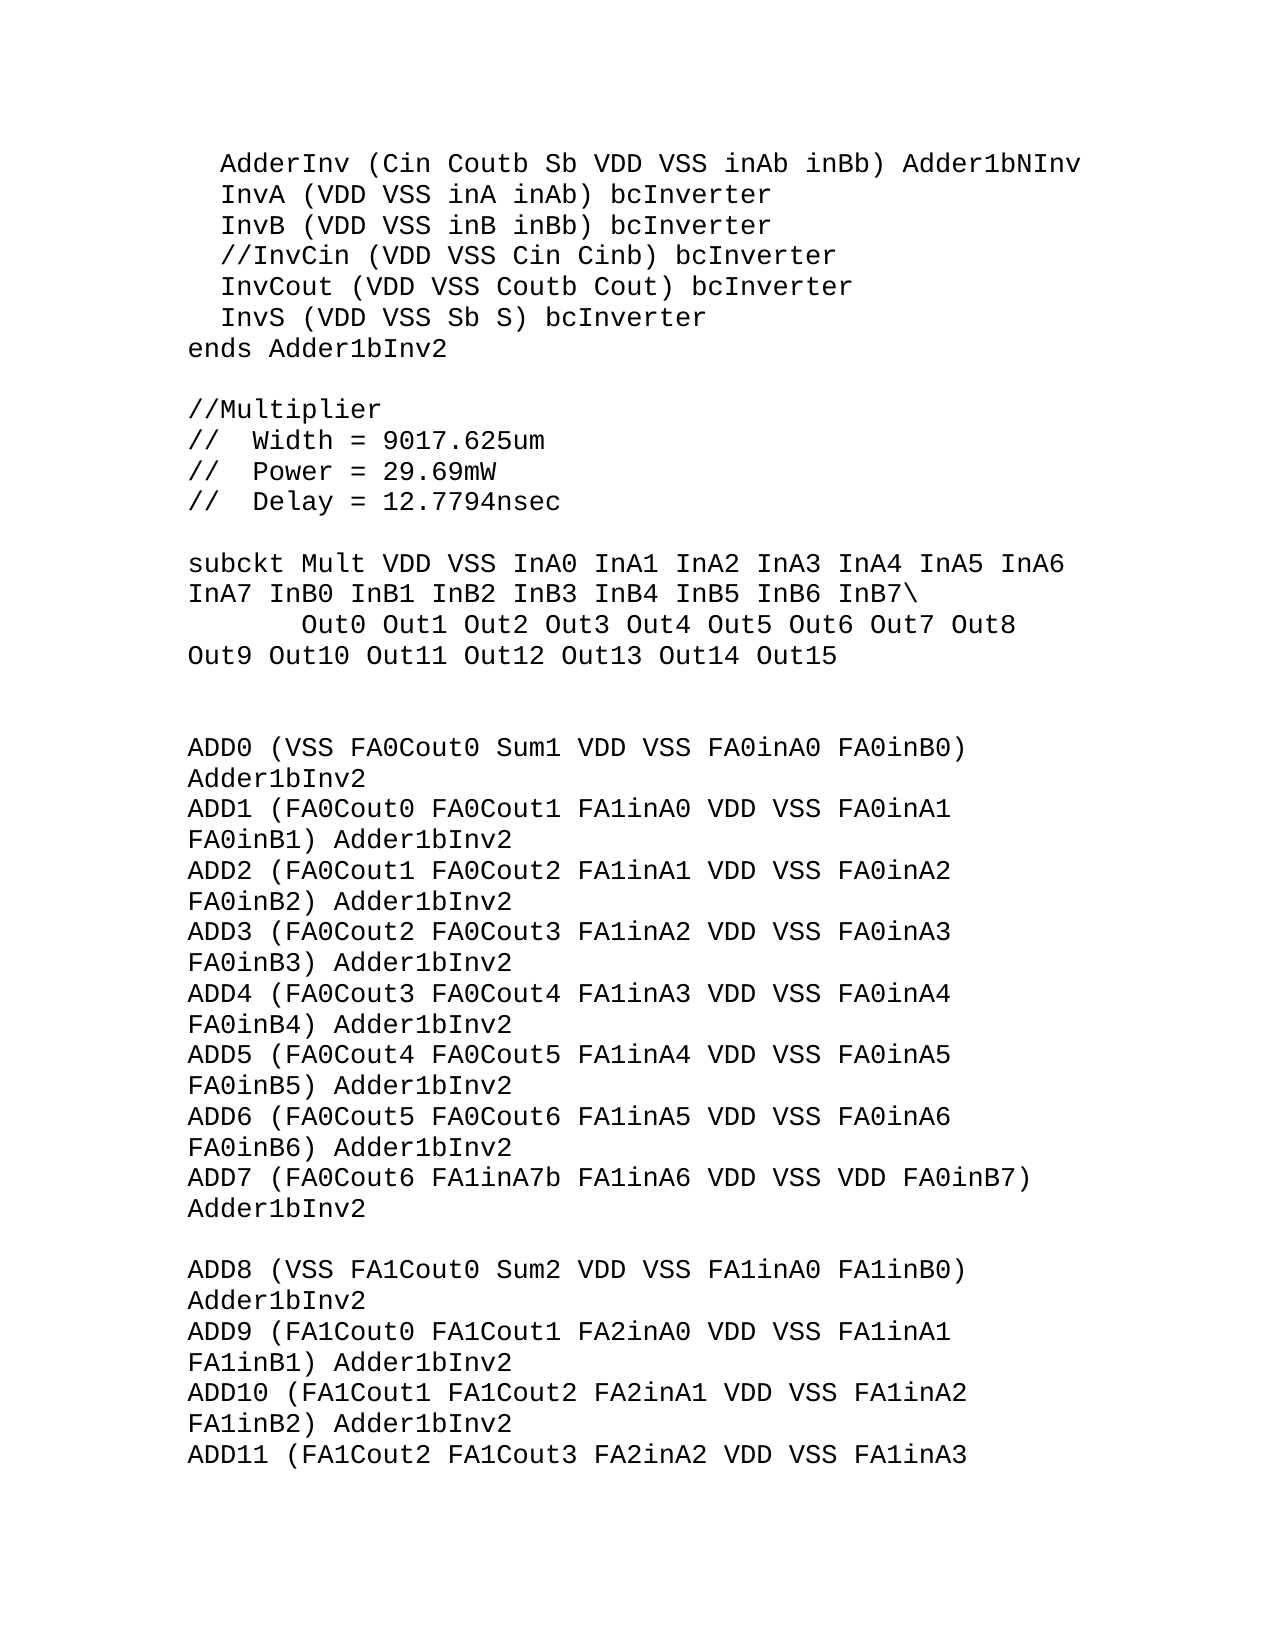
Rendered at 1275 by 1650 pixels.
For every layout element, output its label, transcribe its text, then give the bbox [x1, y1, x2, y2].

text ADD1 (FA0Cout0 FA0Cout1 FA1inA0 VDD VSS FA0inA1 FA0inB1) Adder1bInv2 [187, 795, 1087, 857]
text ADD4 (FA0Cout3 FA0Cout4 FA1inA3 VDD VSS FA0inA4 FA0inB4) Adder1bInv2 [187, 980, 1087, 1041]
text //Multiplier [187, 396, 1087, 427]
text // Delay = 12.7794nsec [187, 488, 1087, 519]
text ADD7 (FA0Cout6 FA1inA7b FA1inA6 VDD VSS VDD FA0inB7) Adder1bInv2 [187, 1164, 1087, 1226]
text ADD2 (FA0Cout1 FA0Cout2 FA1inA1 VDD VSS FA0inA2 FA0inB2) Adder1bInv2 [187, 857, 1087, 918]
text ends Adder1bInv2 [187, 334, 1087, 365]
text ADD10 (FA1Cout1 FA1Cout2 FA2inA1 VDD VSS FA1inA2 FA1inB2) Adder1bInv2 [187, 1379, 1087, 1441]
text InvS (VDD VSS Sb S) bcInverter [187, 304, 1087, 334]
text Out0 Out1 Out2 Out3 Out4 Out5 Out6 Out7 Out8 Out9 Out10 Out11 Out12 Out13 Out14 Out15 [187, 611, 1087, 672]
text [187, 1441, 1087, 1471]
text subckt Mult VDD VSS InA0 InA1 InA2 InA3 InA4 InA5 InA6 InA7 InB0 InB1 InB2 InB3 InB4 InB5 InB6 InB7\ [187, 549, 1087, 611]
text AdderInv (Cin Coutb Sb VDD VSS inAb inBb) Adder1bNInv [187, 150, 1087, 181]
text ADD3 (FA0Cout2 FA0Cout3 FA1inA2 VDD VSS FA0inA3 FA0inB3) Adder1bInv2 [187, 918, 1087, 980]
text ADD9 (FA1Cout0 FA1Cout1 FA2inA0 VDD VSS FA1inA1 FA1inB1) Adder1bInv2 [187, 1318, 1087, 1379]
text ADD0 (VSS FA0Cout0 Sum1 VDD VSS FA0inA0 FA0inB0) Adder1bInv2 [187, 734, 1087, 795]
text InvB (VDD VSS inB inBb) bcInverter [187, 211, 1087, 242]
text ADD8 (VSS FA1Cout0 Sum2 VDD VSS FA1inA0 FA1inB0) Adder1bInv2 [187, 1256, 1087, 1318]
text // Width = 9017.625um [187, 427, 1087, 457]
text //InvCin (VDD VSS Cin Cinb) bcInverter [187, 242, 1087, 273]
text ADD6 (FA0Cout5 FA0Cout6 FA1inA5 VDD VSS FA0inA6 FA0inB6) Adder1bInv2 [187, 1103, 1087, 1164]
text InvCout (VDD VSS Coutb Cout) bcInverter [187, 273, 1087, 304]
text InvA (VDD VSS inA inAb) bcInverter [187, 181, 1087, 211]
text ADD5 (FA0Cout4 FA0Cout5 FA1inA4 VDD VSS FA0inA5 FA0inB5) Adder1bInv2 [187, 1041, 1087, 1103]
text // Power = 29.69mW [187, 457, 1087, 488]
